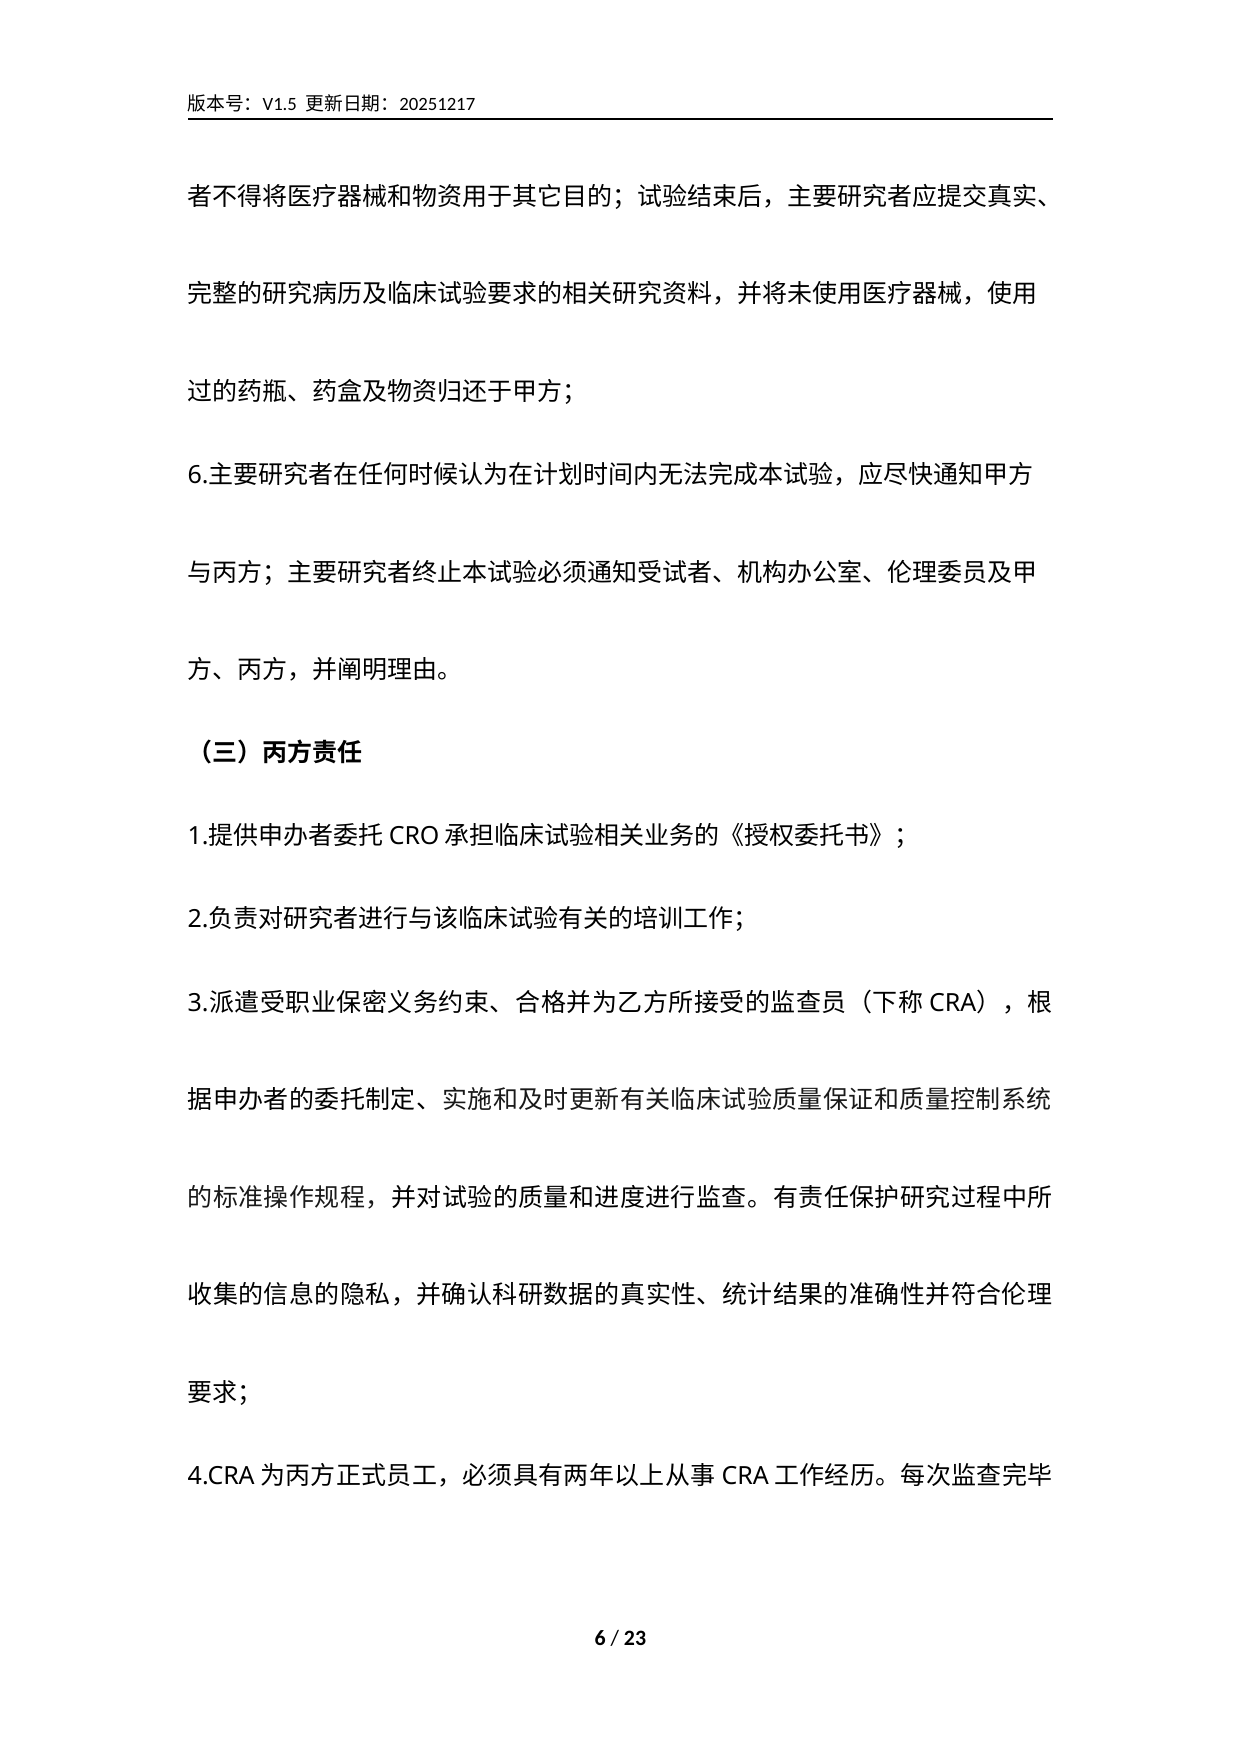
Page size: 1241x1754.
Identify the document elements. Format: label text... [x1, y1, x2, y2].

text 1.提供申办者委托CRO承担临床试验相关业务的《授权委托书》； [187, 801, 1053, 866]
list 6.主要研究者在任何时候认为在计划时间内无法完成本试验，应尽快通知甲方与丙方；主要研究者终止本试验必须通知受试者、机构办公室、伦理委员及甲方、丙方，并阐明理由。 [187, 440, 1053, 700]
subtitle （三）丙方责任 [187, 718, 1053, 783]
text 2.负责对研究者进行与该临床试验有关的培训工作； [187, 884, 1053, 949]
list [187, 162, 1053, 422]
list 3.派遣受职业保密义务约束、合格并为乙方所接受的监查员（下称CRA），根据申办者的委托制定、实施和及时更新有关临床试验质量保证和质量控制系统的标准操作规程，并对试验的质量和进度进行监查。有责任保护研究过程中所收集的信息的隐私，并确认科研数据的真实性、统计结果的准确性并符合伦理要求； [187, 968, 1053, 1423]
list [187, 1441, 1053, 1506]
